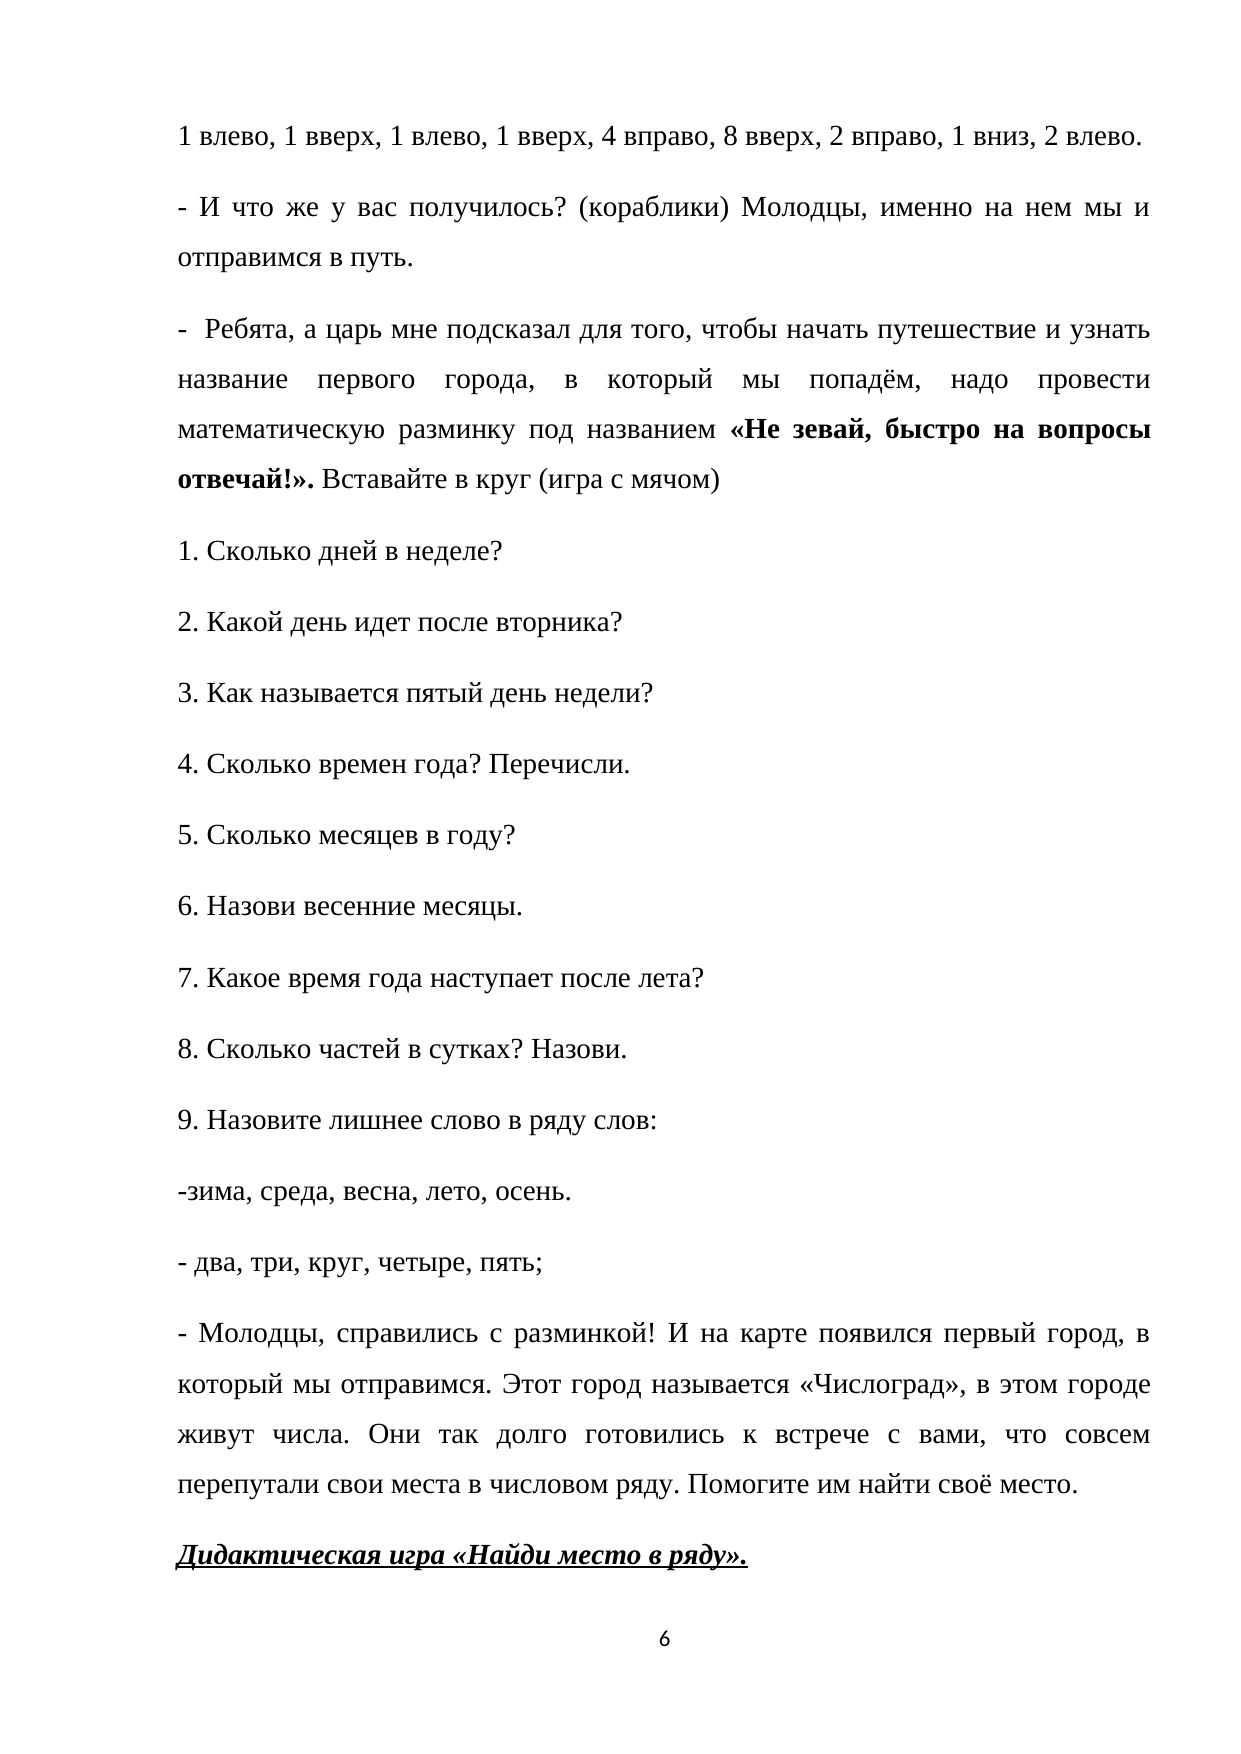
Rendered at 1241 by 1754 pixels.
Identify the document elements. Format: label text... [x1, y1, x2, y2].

text 1. Сколько дней в неделе? [177, 533, 1152, 566]
text 9. Назовите лишнее слово в ряду слов: [177, 1102, 1152, 1136]
text 3. Как называется пятый день недели? [177, 675, 1152, 709]
text 8. Сколько частей в сутках? Назови. [177, 1031, 1152, 1064]
text 5. Сколько месяцев в году? [177, 817, 1152, 851]
text 4. Сколько времен года? Перечисли. [177, 746, 1152, 780]
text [177, 118, 1152, 152]
text - два, три, круг, четыре, пять; [177, 1244, 1152, 1278]
text -зима, среда, весна, лето, осень. [177, 1173, 1152, 1207]
text - Молодцы, справились с разминкой! И на карте появился первый город, в который мы отправимся. Этот город называется «Числоград», в этом городе живут числа. Они так долго готовились к встрече с вами, что совсем перепутали свои места в числовом ряду. Помогите им найти своё место. [177, 1315, 1152, 1500]
text - И что же у вас получилось? (кораблики) Молодцы, именно на нем мы и отправимся в путь. [177, 189, 1152, 273]
text - Ребята, а царь мне подсказал для того, чтобы начать путешествие и узнать название первого города, в который мы попадём, надо провести математическую разминку под названием «Не зевай, быстро на вопросы отвечай!». Вставайте в круг (игра с мячом) [177, 311, 1152, 495]
text 6. Назови весенние месяцы. [177, 888, 1152, 922]
text Дидактическая игра «Найди место в ряду». [177, 1537, 1152, 1571]
text 2. Какой день идет после вторника? [177, 604, 1152, 637]
text 7. Какое время года наступает после лета? [177, 960, 1152, 993]
